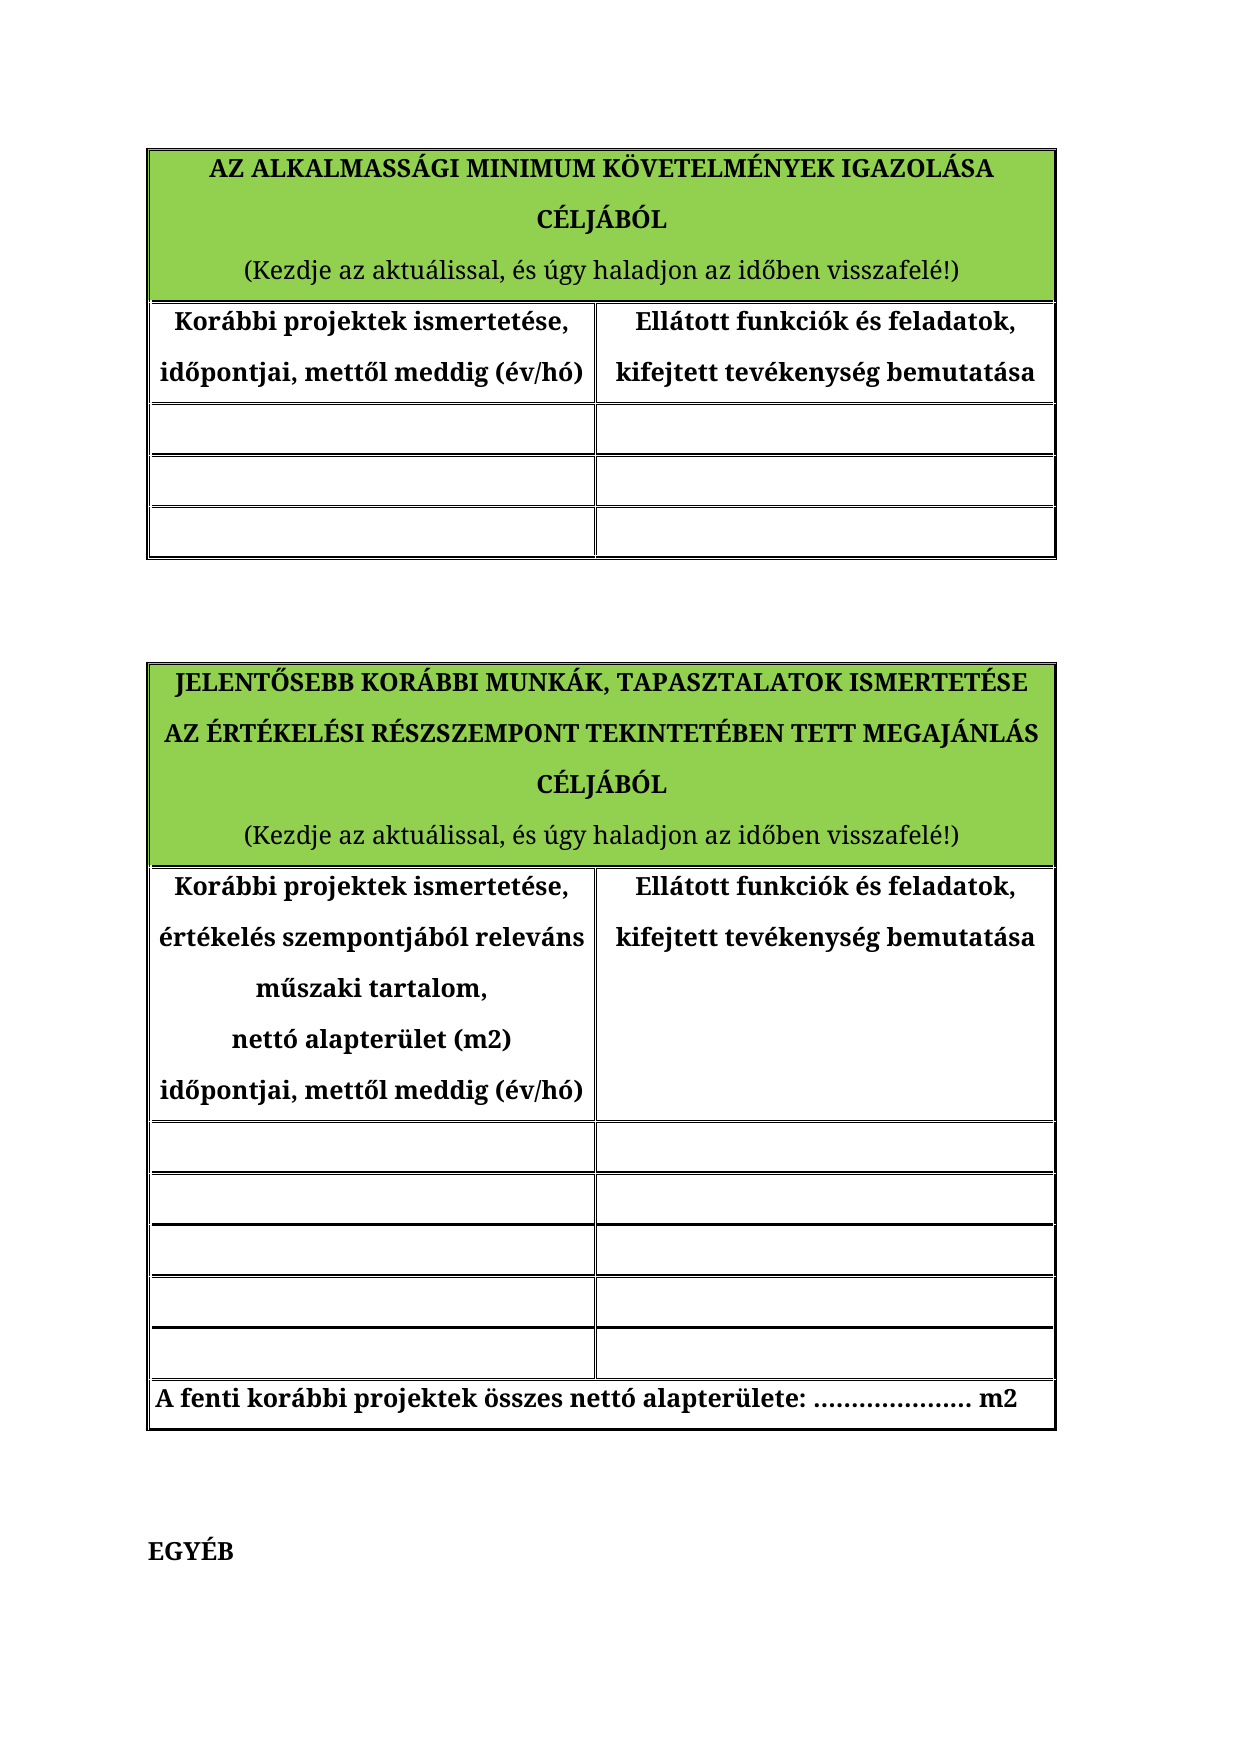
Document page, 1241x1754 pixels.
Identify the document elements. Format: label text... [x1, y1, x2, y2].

table_cell Ellátott funkciók és feladatok, kifejtett tevékenység bemutatása [597, 865, 1055, 1120]
table_cell [148, 505, 596, 556]
table_cell Ellátott funkciók és feladatok, kifejtett tevékenység bemutatása [597, 300, 1055, 402]
table_cell [150, 1326, 594, 1377]
table_cell [150, 453, 594, 505]
table_cell [596, 505, 1056, 556]
table_header JELENTŐSEBB KORÁBBI MUNKÁK, TAPASZTALATOK ISMERTETÉSE AZ ÉRTÉKELÉSI RÉSZSZEMPONT TEKINTETÉBEN TETT MEGAJÁNLÁS CÉLJÁBÓL (Kezdje az aktuálissal, és úgy haladjon az időben visszafelé!) [150, 665, 1054, 865]
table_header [150, 151, 1054, 300]
text EGYÉB [148, 1533, 1093, 1567]
table_cell [150, 1274, 594, 1326]
table_cell [597, 453, 1055, 505]
table_cell [148, 1120, 596, 1171]
table_cell [148, 402, 596, 453]
table_cell [597, 1326, 1054, 1377]
table_cell A fenti korábbi projektek összes nettó alapterülete: ………………… m2 [150, 1378, 1055, 1428]
table_cell Korábbi projektek ismertetése, értékelés szempontjából releváns műszaki tartalom, nettó alapterület (m2) időpontjai, mettől meddig (év/hó) [150, 865, 594, 1120]
table_cell Korábbi projektek ismertetése, időpontjai, mettől meddig (év/hó) [150, 300, 594, 402]
table_cell [597, 1274, 1055, 1326]
table_cell [597, 1171, 1055, 1223]
table_cell [596, 1120, 1056, 1171]
table_cell [148, 1223, 594, 1274]
table_cell [597, 1223, 1056, 1274]
table_cell [596, 402, 1056, 453]
table_cell [150, 1171, 594, 1223]
